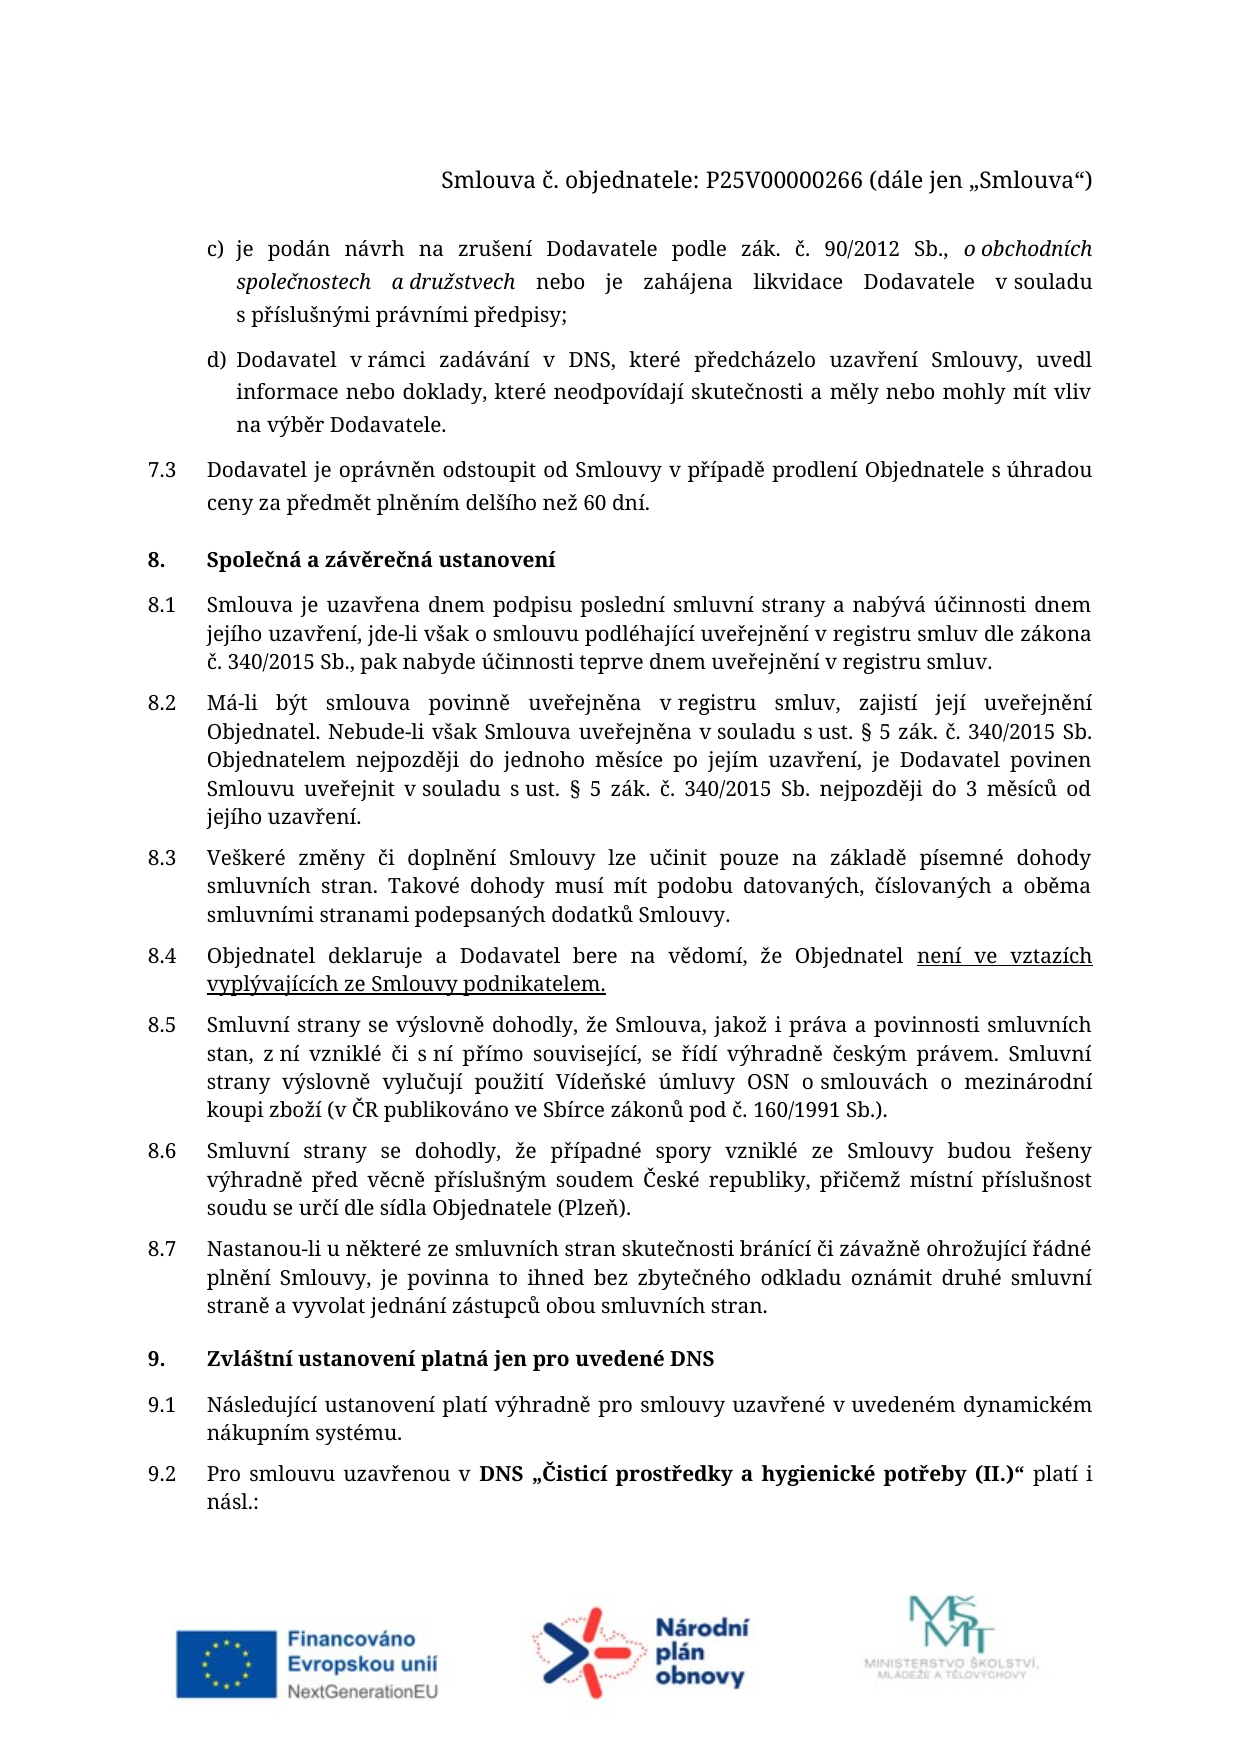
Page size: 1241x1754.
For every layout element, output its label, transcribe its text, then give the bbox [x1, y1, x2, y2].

list Společná a závěrečná ustanovení [148, 545, 1093, 574]
list je podán návrh na zrušení Dodavatele podle zák. č. 90/2012 Sb., o obchodních společnostech a družstvech nebo je zahájena likvidace Dodavatele v souladu s příslušnými právními předpisy; [207, 234, 1093, 328]
list Smluvní strany se výslovně dohodly, že Smlouva, jakož i práva a povinnosti smluvních stan, z ní vzniklé či s ní přímo související, se řídí výhradně českým právem. Smluvní strany výslovně vylučují použití Vídeňské úmluvy OSN o smlouvách o mezinárodní koupi zboží (v ČR publikováno ve Sbírce zákonů pod č. 160/1991 Sb.). [148, 1010, 1093, 1124]
list Zvláštní ustanovení platná jen pro uvedené DNS [148, 1344, 1093, 1373]
list Nastanou-li u některé ze smluvních stran skutečnosti bránící či závažně ohrožující řádné plnění Smlouvy, je povinna to ihned bez zbytečného odkladu oznámit druhé smluvní straně a vyvolat jednání zástupců obou smluvních stran. [148, 1234, 1093, 1319]
list Smluvní strany se dohodly, že případné spory vzniklé ze Smlouvy budou řešeny výhradně před věcně příslušným soudem České republiky, přičemž místní příslušnost soudu se určí dle sídla Objednatele (Plzeň). [148, 1136, 1093, 1222]
list Objednatel deklaruje a Dodavatel bere na vědomí, že Objednatel není ve vztazích vyplývajících ze Smlouvy podnikatelem. [148, 941, 1093, 998]
list Pro smlouvu uzavřenou v DNS „Čisticí prostředky a hygienické potřeby (II.)“ platí i násl.: [148, 1459, 1093, 1516]
list Smlouva je uzavřena dnem podpisu poslední smluvní strany a nabývá účinnosti dnem jejího uzavření, jde-li však o smlouvu podléhající uveřejnění v registru smluv dle zákona č. 340/2015 Sb., pak nabyde účinnosti teprve dnem uveřejnění v registru smluv. [148, 591, 1093, 676]
list Dodavatel v rámci zadávání v DNS, které předcházelo uzavření Smlouvy, uvedl informace nebo doklady, které neodpovídají skutečnosti a měly nebo mohly mít vliv na výběr Dodavatele. [207, 345, 1093, 438]
list Následující ustanovení platí výhradně pro smlouvy uzavřené v uvedeném dynamickém nákupním systému. [148, 1390, 1093, 1447]
list Veškeré změny či doplnění Smlouvy lze učinit pouze na základě písemné dohody smluvních stran. Takové dohody musí mít podobu datovaných, číslovaných a oběma smluvními stranami podepsaných dodatků Smlouvy. [148, 843, 1093, 928]
picture [147, 1548, 1093, 1726]
list Dodavatel je oprávněn odstoupit od Smlouvy v případě prodlení Objednatele s úhradou ceny za předmět plněním delšího než 60 dní. [148, 455, 1093, 516]
list Má-li být smlouva povinně uveřejněna v registru smluv, zajistí její uveřejnění Objednatel. Nebude-li však Smlouva uveřejněna v souladu s ust. § 5 zák. č. 340/2015 Sb. Objednatelem nejpozději do jednoho měsíce po jejím uzavření, je Dodavatel povinen Smlouvu uveřejnit v souladu s ust. § 5 zák. č. 340/2015 Sb. nejpozději do 3 měsíců od jejího uzavření. [148, 688, 1093, 831]
